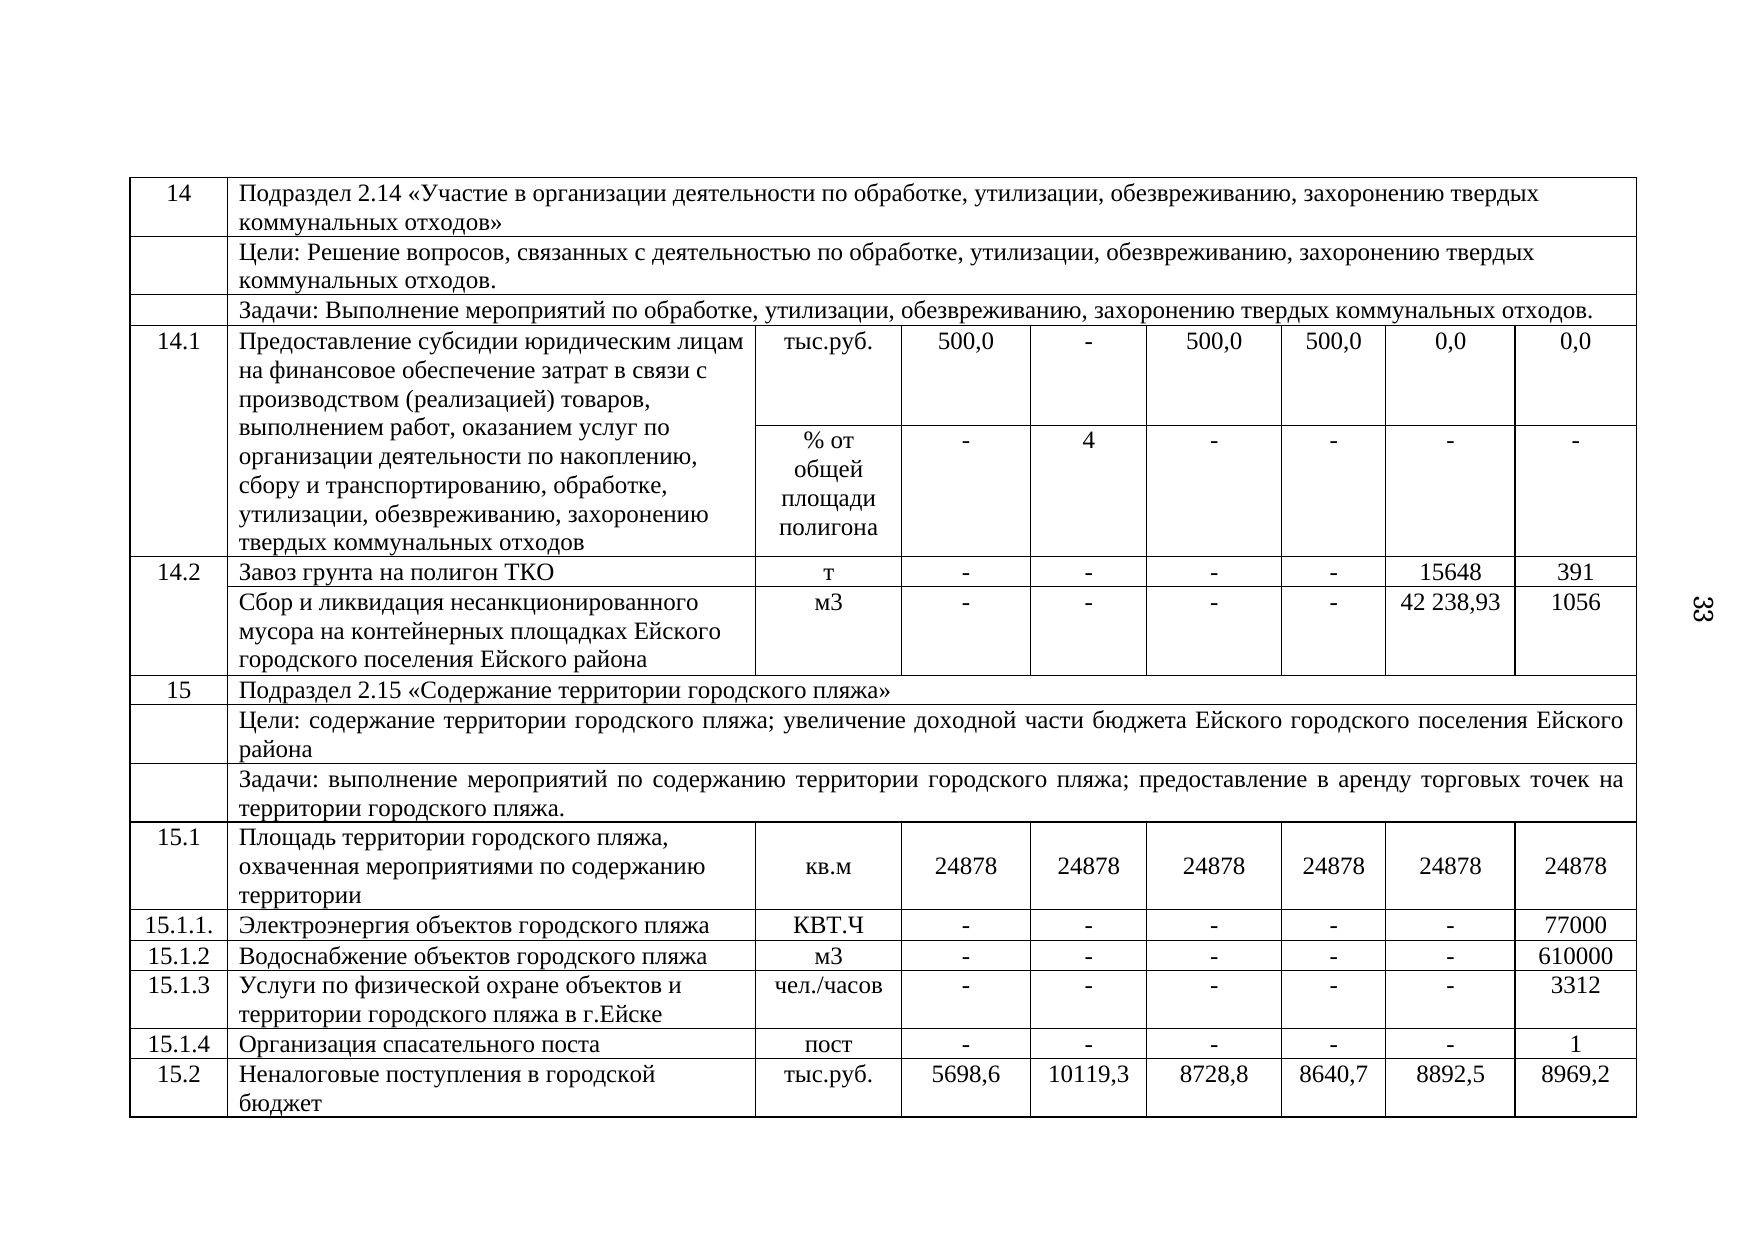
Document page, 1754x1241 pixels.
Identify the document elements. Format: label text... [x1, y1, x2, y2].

table_cell - [1147, 587, 1281, 674]
table_cell - [902, 971, 1030, 1028]
table_cell 15.1.3 [131, 971, 227, 1028]
table_cell - [1282, 971, 1385, 1028]
table_cell - [1147, 971, 1281, 1028]
table_cell - [1386, 910, 1514, 940]
table_cell - [1031, 587, 1146, 674]
table_cell чел./часов [756, 971, 901, 1028]
table_cell Водоснабжение объектов городского пляжа [228, 941, 755, 969]
table_cell - [1031, 941, 1146, 969]
table_cell - [1386, 1029, 1514, 1058]
table_cell - [1147, 1029, 1281, 1058]
table_cell - [902, 910, 1030, 940]
table_cell 8892,5 [1386, 1059, 1514, 1116]
table_cell - [1031, 326, 1146, 424]
table_cell тыс.руб. [756, 326, 901, 424]
table_cell - [902, 426, 1030, 556]
table_cell 15.2 [131, 1059, 227, 1116]
table_cell - [1386, 971, 1514, 1028]
table_cell 14.1 [131, 326, 227, 556]
table_cell - [1147, 910, 1281, 940]
table_cell 10119,3 [1031, 1059, 1146, 1116]
table_cell Предоставление субсидии юридическим лицам на финансовое обеспечение затрат в связи с производством (реализацией) товаров, выполнением работ, оказанием услуг по организации деятельности по накоплению, сбору и транспортированию, обработке, утилизации, обезвреживанию, захоронению твердых коммунальных отходов [228, 326, 755, 556]
table_cell пост [756, 1029, 901, 1058]
table_cell - [1147, 941, 1281, 969]
table_cell Электроэнергия объектов городского пляжа [228, 910, 755, 940]
table_cell тыс.руб. [756, 1059, 901, 1116]
table_cell 24878 [1031, 823, 1146, 909]
table_cell Цели: Решение вопросов, связанных с деятельностью по обработке, утилизации, обезвреживанию, захоронению твердых коммунальных отходов. [496, 237, 1636, 294]
table_cell 8969,2 [1516, 1059, 1636, 1116]
table_cell 42 238,93 [1386, 587, 1514, 674]
table_cell т [756, 557, 901, 586]
table_cell - [1147, 557, 1281, 586]
table_cell - [1031, 971, 1146, 1028]
table_cell - [1386, 941, 1514, 969]
table_cell 5698,6 [902, 1059, 1030, 1116]
table_cell Цели: Решение вопросов, связанных с деятельностью по обработке, утилизации, обезвреживанию, захоронению твердых коммунальных отходов. [228, 237, 490, 294]
table_cell 24878 [1516, 823, 1636, 909]
table_cell [131, 295, 227, 325]
table_cell 14 [131, 178, 227, 236]
table_cell - [902, 587, 1030, 674]
table_cell [131, 237, 227, 294]
table_cell 15.1.4 [131, 1029, 227, 1058]
table_cell 14.2 [131, 557, 227, 674]
table_cell КВТ.Ч [756, 910, 901, 940]
table_cell 0,0 [1386, 326, 1514, 424]
table_cell 15.1.2 [131, 941, 227, 969]
table_cell Организация спасательного поста [228, 1029, 755, 1058]
table_cell Подраздел 2.14 «Участие в организации деятельности по обработке, утилизации, обезвреживанию, захоронению твердых коммунальных отходов» [228, 178, 1636, 236]
table_cell [131, 764, 227, 821]
table_cell Задачи: Выполнение мероприятий по обработке, утилизации, обезвреживанию, захоронению твердых коммунальных отходов. [228, 295, 1636, 325]
table_cell Завоз грунта на полигон ТКО [228, 557, 755, 586]
table_cell м3 [756, 587, 901, 674]
table_cell - [902, 557, 1030, 586]
table_cell 500,0 [1147, 326, 1281, 424]
table_cell - [1031, 910, 1146, 940]
table_cell 1 [1516, 1029, 1636, 1058]
table_cell 77000 [1516, 910, 1636, 940]
table_cell - [1031, 557, 1146, 586]
table_cell 610000 [1516, 941, 1636, 969]
table_cell 4 [1031, 426, 1146, 556]
table_cell - [1282, 426, 1385, 556]
table_cell 8640,7 [1282, 1059, 1385, 1116]
table_cell 15 [131, 676, 227, 704]
table_cell - [1031, 1029, 1146, 1058]
table_cell 0,0 [1516, 326, 1636, 424]
table_cell м3 [756, 941, 901, 969]
table_cell - [1386, 426, 1514, 556]
table_cell - [1282, 587, 1385, 674]
table_cell 8728,8 [1147, 1059, 1281, 1116]
table_cell Неналоговые поступления в городской бюджет [228, 1059, 755, 1116]
table_cell 15.1 [131, 823, 227, 909]
table_cell - [1282, 1029, 1385, 1058]
table_cell Услуги по физической охране объектов и территории городского пляжа в г.Ейске [228, 971, 755, 1028]
table_cell Цели: содержание территории городского пляжа; увеличение доходной части бюджета Ейского городского поселения Ейского района [228, 705, 1636, 763]
table_cell - [902, 941, 1030, 969]
table_cell % от общей площади полигона [756, 426, 901, 556]
table_cell 15648 [1386, 557, 1514, 586]
table_cell 500,0 [1282, 326, 1385, 424]
table_cell 3312 [1516, 971, 1636, 1028]
table_cell - [902, 1029, 1030, 1058]
table_cell 391 [1516, 557, 1636, 586]
table_cell - [1147, 426, 1281, 556]
table_cell кв.м [756, 823, 901, 909]
table_cell 24878 [1386, 823, 1514, 909]
table_cell - [1516, 426, 1636, 556]
table_cell Сбор и ликвидация несанкционированного мусора на контейнерных площадках Ейского городского поселения Ейского района [228, 587, 755, 674]
table_cell - [1282, 941, 1385, 969]
table_cell - [1282, 910, 1385, 940]
table_cell Задачи: выполнение мероприятий по содержанию территории городского пляжа; предоставление в аренду торговых точек на территории городского пляжа. [228, 764, 1636, 821]
table_cell 1056 [1516, 587, 1636, 674]
table_cell 15.1.1. [131, 910, 227, 940]
table_cell 24878 [902, 823, 1030, 909]
table_cell Площадь территории городского пляжа, охваченная мероприятиями по содержанию территории [228, 823, 755, 909]
table_cell - [1282, 557, 1385, 586]
table_cell Подраздел 2.15 «Содержание территории городского пляжа» [228, 676, 1636, 704]
table_cell 500,0 [902, 326, 1030, 424]
table_cell 24878 [1282, 823, 1385, 909]
table_cell 24878 [1147, 823, 1281, 909]
table_cell [131, 705, 227, 763]
